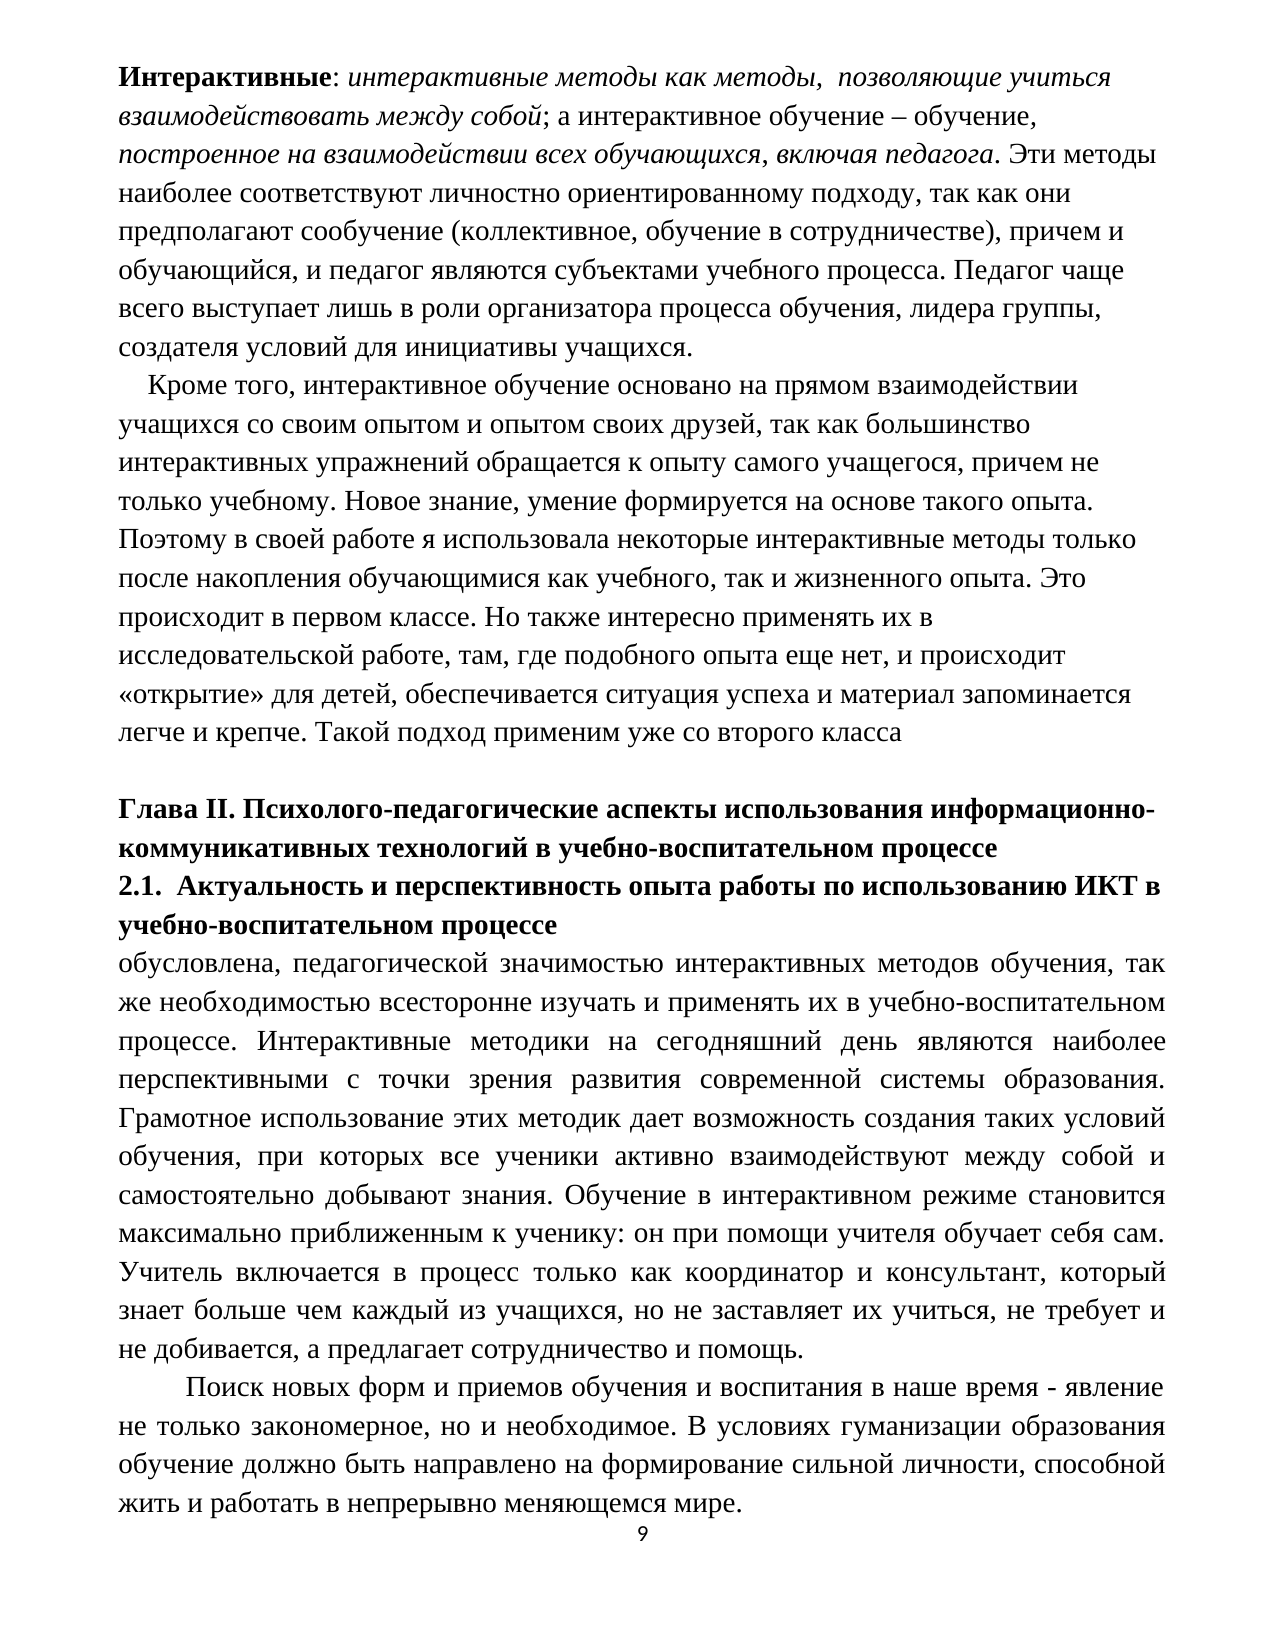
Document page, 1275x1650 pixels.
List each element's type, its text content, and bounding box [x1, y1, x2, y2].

text Кроме того, интерактивное обучение основано на прямом взаимодействии учащихся со своим опытом и опытом своих друзей, так как большинство интерактивных упражнений обращается к опыту самого учащегося, причем не только учебному. Новое знание, умение формируется на основе такого опыта. Поэтому в своей работе я использовала некоторые интерактивные методы только после накопления обучающимися как учебного, так и жизненного опыта. Это происходит в первом классе. Но также интересно применять их в исследовательской работе, там, где подобного опыта еще нет, и происходит «открытие» для детей, обеспечивается ситуация успеха и материал запоминается легче и крепче. Такой подход применим уже со второго класса [118, 367, 1167, 748]
text 2.1. Актуальность и перспективность опыта работы по использованию ИКТ в учебно-воспитательном процессе [118, 868, 1167, 941]
text Поиск новых форм и приемов обучения и воспитания в наше время - явление не только закономерное, но и необходимое. В условиях гуманизации образования обучение должно быть направлено на формирование сильной личности, способной жить и работать в непрерывно меняющемся мире. [118, 1369, 1167, 1519]
text Интерактивные: интерактивные методы как методы, позволяющие учиться взаимодействовать между собой; а интерактивное обучение – обучение, построенное на взаимодействии всех обучающихся, включая педагога. Эти методы наиболее соответствуют личностно ориентированному подходу, так как они предполагают сообучение (коллективное, обучение в сотрудничестве), причем и обучающийся, и педагог являются субъектами учебного процесса. Педагог чаще всего выступает лишь в роли организатора процесса обучения, лидера группы, создателя условий для инициативы учащихся. [118, 59, 1167, 362]
text Глава II. Психолого-педагогические аспекты использования информационно-коммуникативных технологий в учебно-воспитательном процессе [118, 791, 1167, 863]
text обусловлена, педагогической значимостью интерактивных методов обучения, так же необходимостью всесторонне изучать и применять их в учебно-воспитательном процессе. Интерактивные методики на сегодняшний день являются наиболее перспективными с точки зрения развития современной системы образования. Грамотное использование этих методик дает возможность создания таких условий обучения, при которых все ученики активно взаимодействуют между собой и самостоятельно добывают знания. Обучение в интерактивном режиме становится максимально приближенным к ученику: он при помощи учителя обучает себя сам. Учитель включается в процесс только как координатор и консультант, который знает больше чем каждый из учащихся, но не заставляет их учиться, не требует и не добивается, а предлагает сотрудничество и помощь. [118, 946, 1167, 1364]
